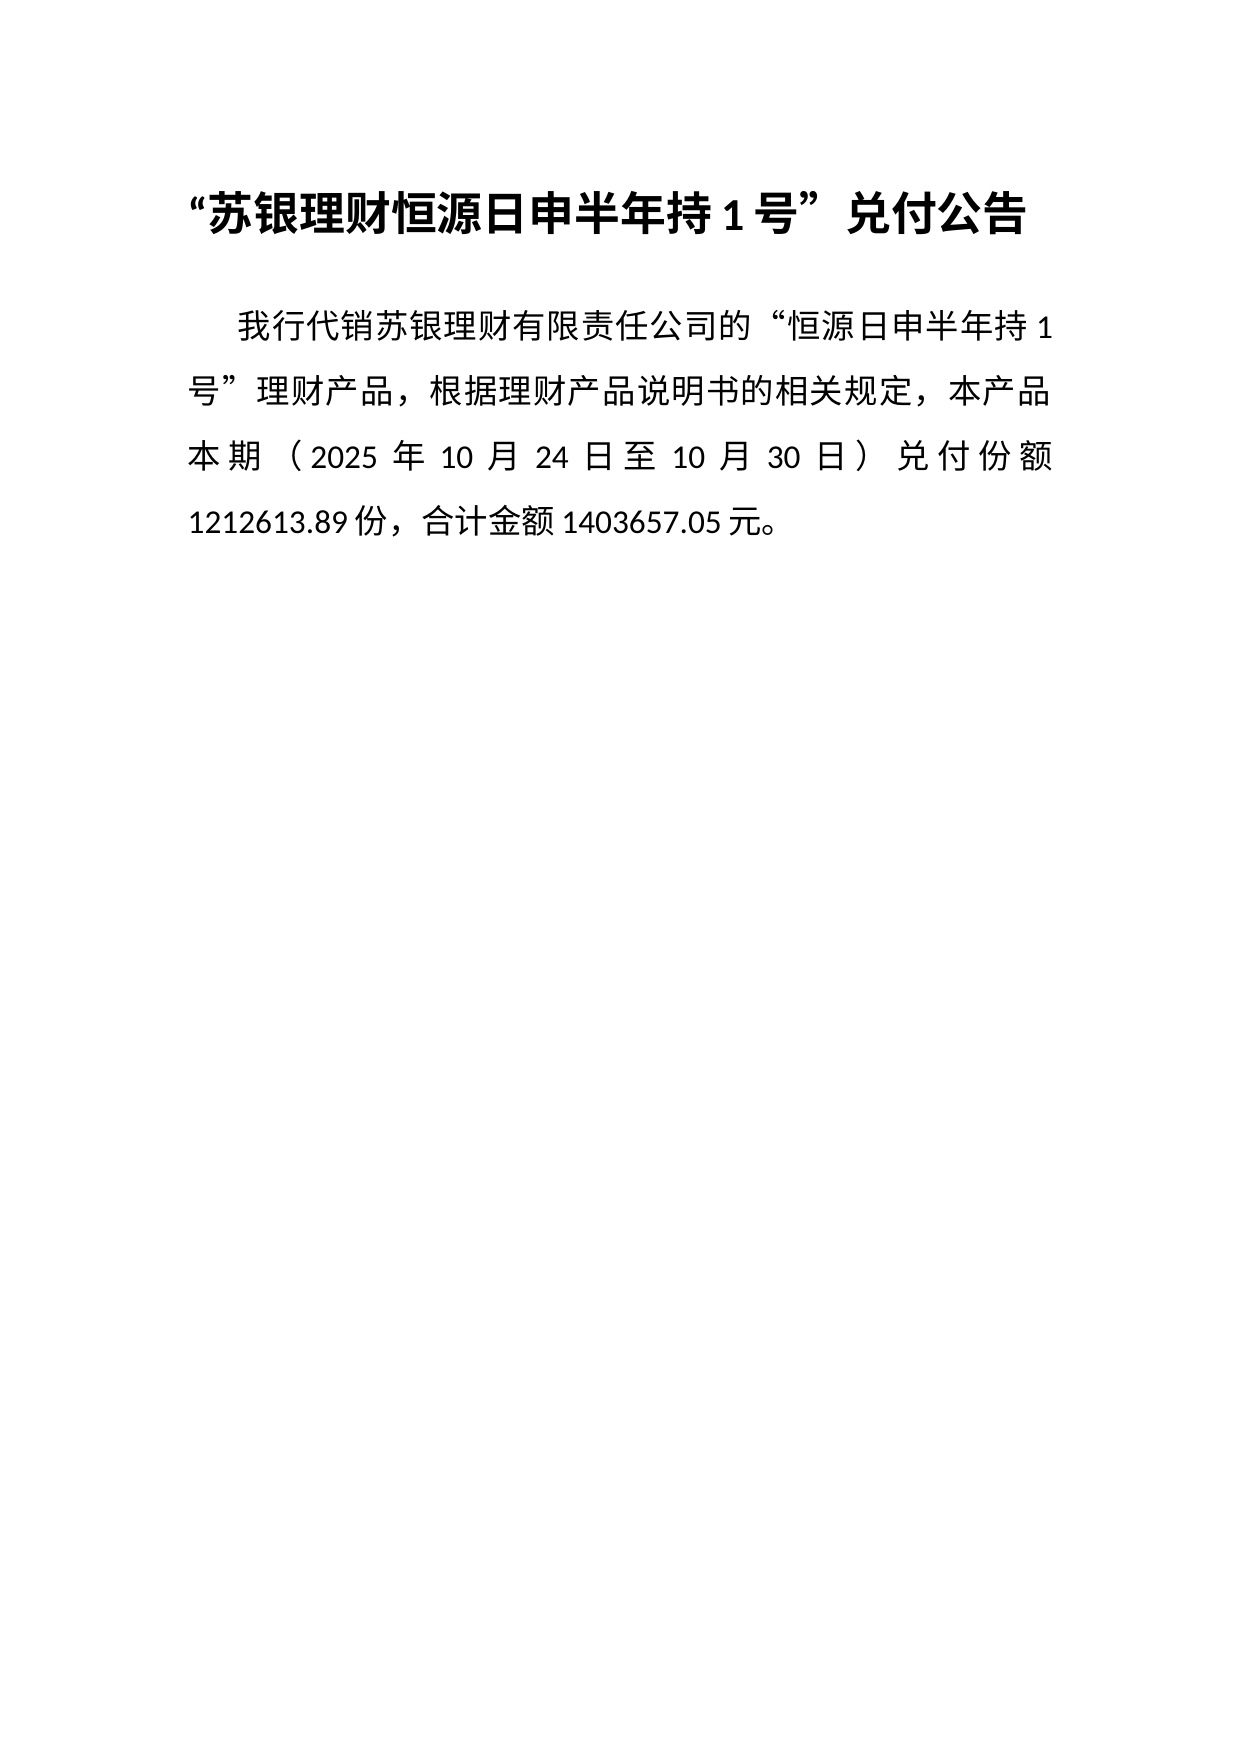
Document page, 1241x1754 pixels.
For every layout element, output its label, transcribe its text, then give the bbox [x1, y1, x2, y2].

text 我行代销苏银理财有限责任公司的“恒源日申半年持1号”理财产品，根据理财产品说明书的相关规定，本产品本期（2025年10月24日至10月30日）兑付份额1212613.89份，合计金额1403657.05元。 [187, 292, 1053, 552]
text “苏银理财恒源日申半年持1号”兑付公告 [187, 162, 1053, 259]
